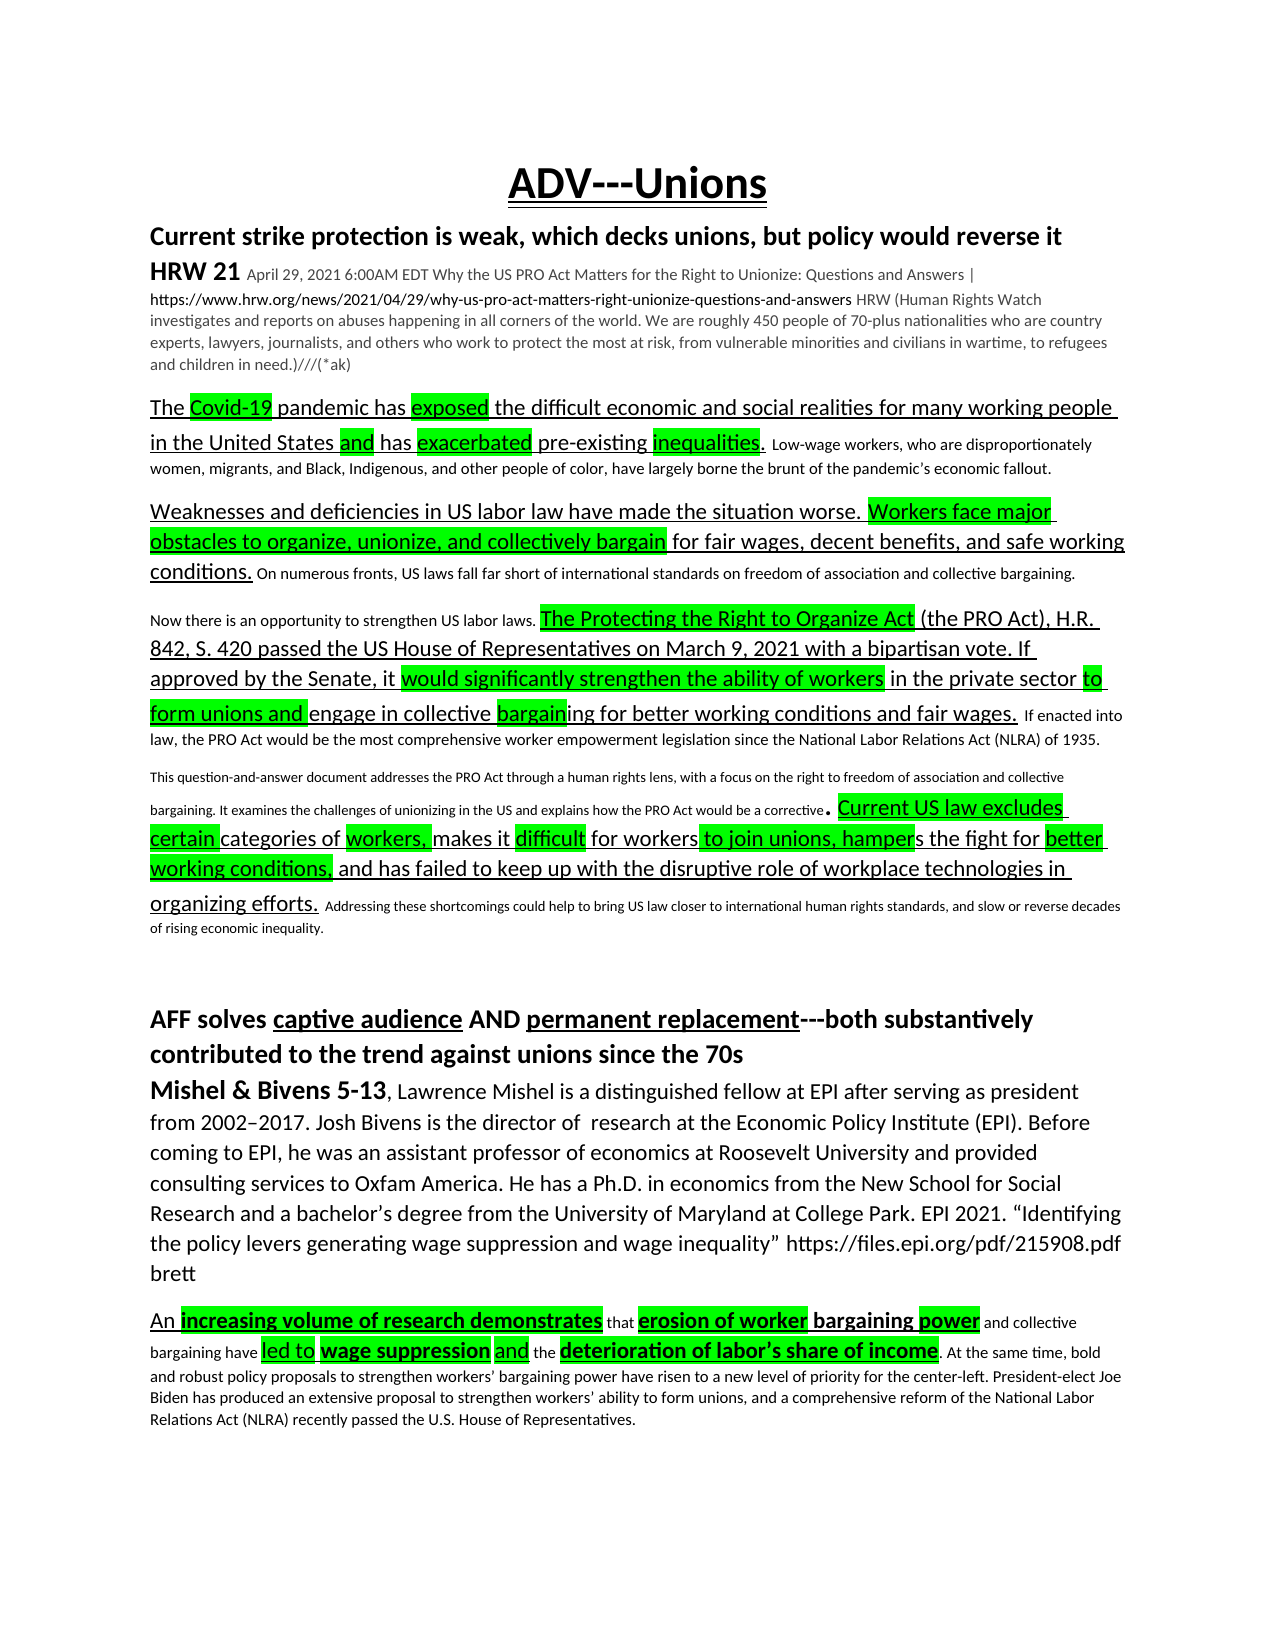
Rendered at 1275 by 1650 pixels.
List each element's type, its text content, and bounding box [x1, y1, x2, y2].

subtitle ADV---Unions [150, 154, 1125, 210]
text Weaknesses and deficiencies in US labor law have made the situation worse. Workers face major obstacles to organize, unionize, and collectively bargain for fair wages, decent benefits, and safe working conditions. On numerous fronts, US laws fall far short of international standards on freedom of association and collective bargaining. [150, 553, 1125, 585]
text Weaknesses and deficiencies in US labor law have made the situation worse. Workers face major obstacles to organize, unionize, and collectively bargain for fair wages, decent benefits, and safe working conditions. On numerous fronts, US laws fall far short of international standards on freedom of association and collective bargaining. [150, 497, 1125, 551]
text This question-and-answer document addresses the PRO Act through a human rights lens, with a focus on the right to freedom of association and collective bargaining. It examines the challenges of unionizing in the US and explains how the PRO Act would be a corrective. Current US law excludes certain categories of workers, makes it difficult for workers to join unions, hampers the fight for better working conditions, and has failed to keep up with the disruptive role of workplace technologies in organizing efforts. Addressing these shortcomings could help to bring US law closer to international human rights standards, and slow or reverse decades of rising economic inequality. [150, 768, 1125, 937]
text The Covid-19 pandemic has exposed the difficult economic and social realities for many working people in the United States and has exacerbated pre-existing inequalities. Low-wage workers, who are disproportionately women, migrants, and Black, Indigenous, and other people of color, have largely borne the brunt of the pandemic’s economic fallout. [150, 393, 1125, 478]
subtitle AFF solves captive audience AND permanent replacement---both substantively contributed to the trend against unions since the 70s [150, 1002, 1125, 1070]
text Now there is an opportunity to strengthen US labor laws. The Protecting the Right to Organize Act (the PRO Act), H.R. 842, S. 420 passed the US House of Representatives on March 9, 2021 with a bipartisan vote. If approved by the Senate, it would significantly strengthen the ability of workers in the private sector to form unions and engage in collective bargaining for better working conditions and fair wages. If enacted into law, the PRO Act would be the most comprehensive worker empowerment legislation since the National Labor Relations Act (NLRA) of 1935. [150, 604, 1125, 750]
text HRW 21 April 29, 2021 6:00AM EDT Why the US PRO Act Matters for the Right to Unionize: Questions and Answers | https://www.hrw.org/news/2021/04/29/why-us-pro-act-matters-right-unionize-questions-and-answers HRW (Human Rights Watch investigates and reports on abuses happening in all corners of the world. We are roughly 450 people of 70-plus nationalities who are country experts, lawyers, journalists, and others who work to protect the most at risk, from vulnerable minorities and civilians in wartime, to refugees and children in need.)///(*ak) [150, 254, 1125, 375]
text Mishel & Bivens 5-13, Lawrence Mishel is a distinguished fellow at EPI after serving as president from 2002–2017. Josh Bivens is the director of research at the Economic Policy Institute (EPI). Before coming to EPI, he was an assistant professor of economics at Roosevelt University and provided consulting services to Oxfam America. He has a Ph.D. in economics from the New School for Social Research and a bachelor’s degree from the University of Maryland at College Park. EPI 2021. “Identifying the policy levers generating wage suppression and wage inequality” https://files.epi.org/pdf/215908.pdf brett [150, 1073, 1125, 1287]
text An increasing volume of research demonstrates that erosion of worker bargaining power and collective bargaining have led to wage suppression and the deterioration of labor’s share of income. At the same time, bold and robust policy proposals to strengthen workers’ bargaining power have risen to a new level of priority for the center-left. President-elect Joe Biden has produced an extensive proposal to strengthen workers’ ability to form unions, and a comprehensive reform of the National Labor Relations Act (NLRA) recently passed the U.S. House of Representatives. [150, 1306, 1125, 1430]
subtitle Current strike protection is weak, which decks unions, but policy would reverse it [150, 219, 1125, 252]
